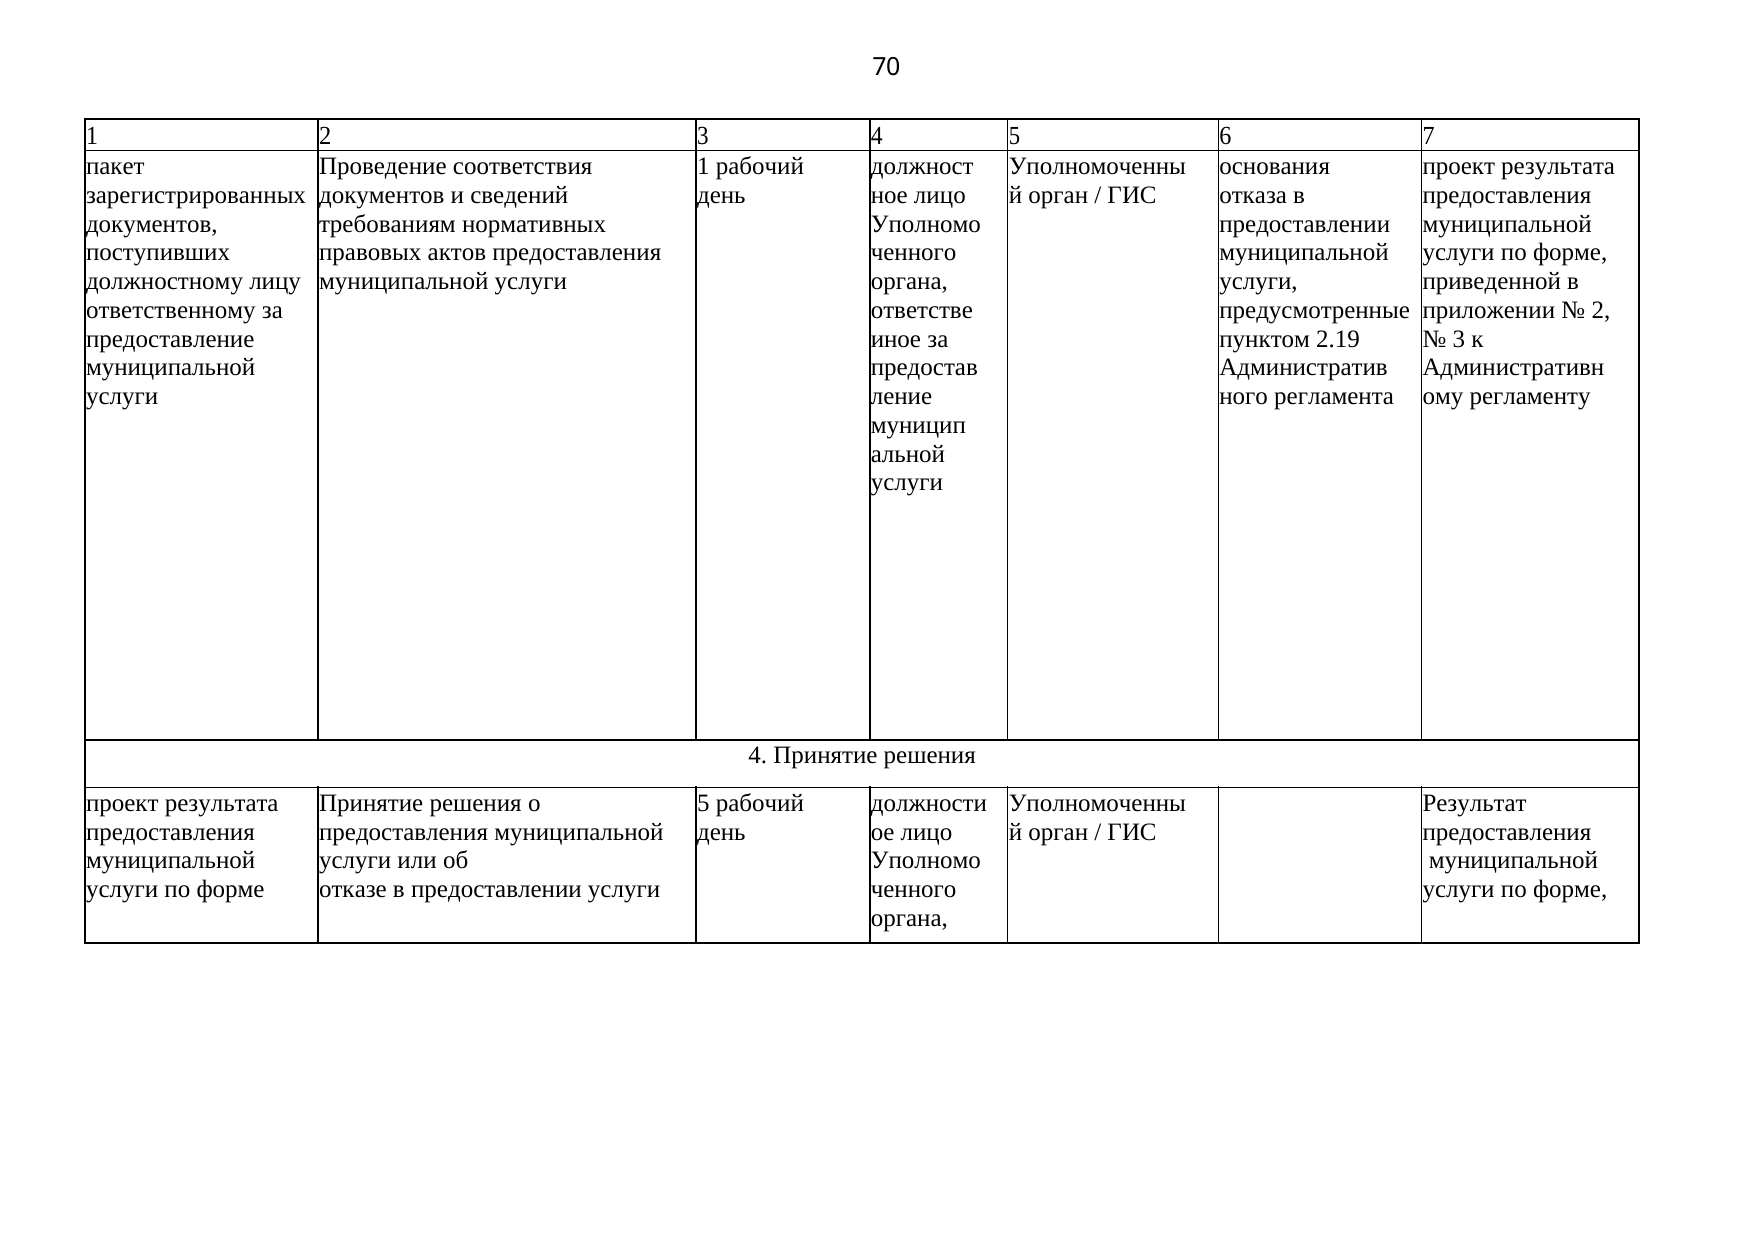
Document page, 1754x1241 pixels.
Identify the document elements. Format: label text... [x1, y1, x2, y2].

table_cell проект результата предоставления муниципальной услуги по форме, приведенной в приложении № 2, № 3 к Административн ому регламенту [1422, 151, 1638, 739]
table_cell 1 рабочий день [697, 151, 869, 739]
table_cell Уполномоченны й орган / ГИС [1008, 151, 1218, 739]
table_header 4 [871, 120, 1007, 150]
table_cell должности ое лицо Уполномо ченного органа, [871, 788, 1007, 942]
table_header 3 [697, 120, 869, 150]
table_cell Принятие решения о предоставления муниципальной услуги или об отказе в предоставлении услуги [319, 788, 695, 942]
table_header 1 [86, 120, 317, 150]
table_cell основания отказа в предоставлении муниципальной услуги, предусмотренные пунктом 2.19 Административ ного регламента [1219, 151, 1421, 739]
table_cell 4. Принятие решения [86, 741, 1638, 786]
table_header 5 [1008, 120, 1218, 150]
table_cell Проведение соответствия документов и сведений требованиям нормативных правовых актов предоставления муниципальной услуги [319, 151, 695, 739]
table_cell пакет зарегистрированных документов, поступивших должностному лицу ответственному за предоставление муниципальной услуги [86, 151, 317, 739]
table_cell проект результата предоставления муниципальной услуги по форме [86, 788, 317, 942]
table_cell Результат предоставления муниципальной услуги по форме, [1422, 788, 1638, 942]
table_cell Уполномоченны й орган / ГИС [1008, 788, 1218, 942]
table_cell должност ное лицо Уполномо ченного органа, ответстве иное за предостав ление муницип альной услуги [871, 151, 1007, 739]
table_header 7 [1422, 120, 1638, 150]
table_cell 5 рабочий день [697, 788, 869, 942]
table_header 6 [1219, 120, 1421, 150]
table_header 2 [319, 120, 695, 150]
table_cell [1219, 788, 1421, 942]
